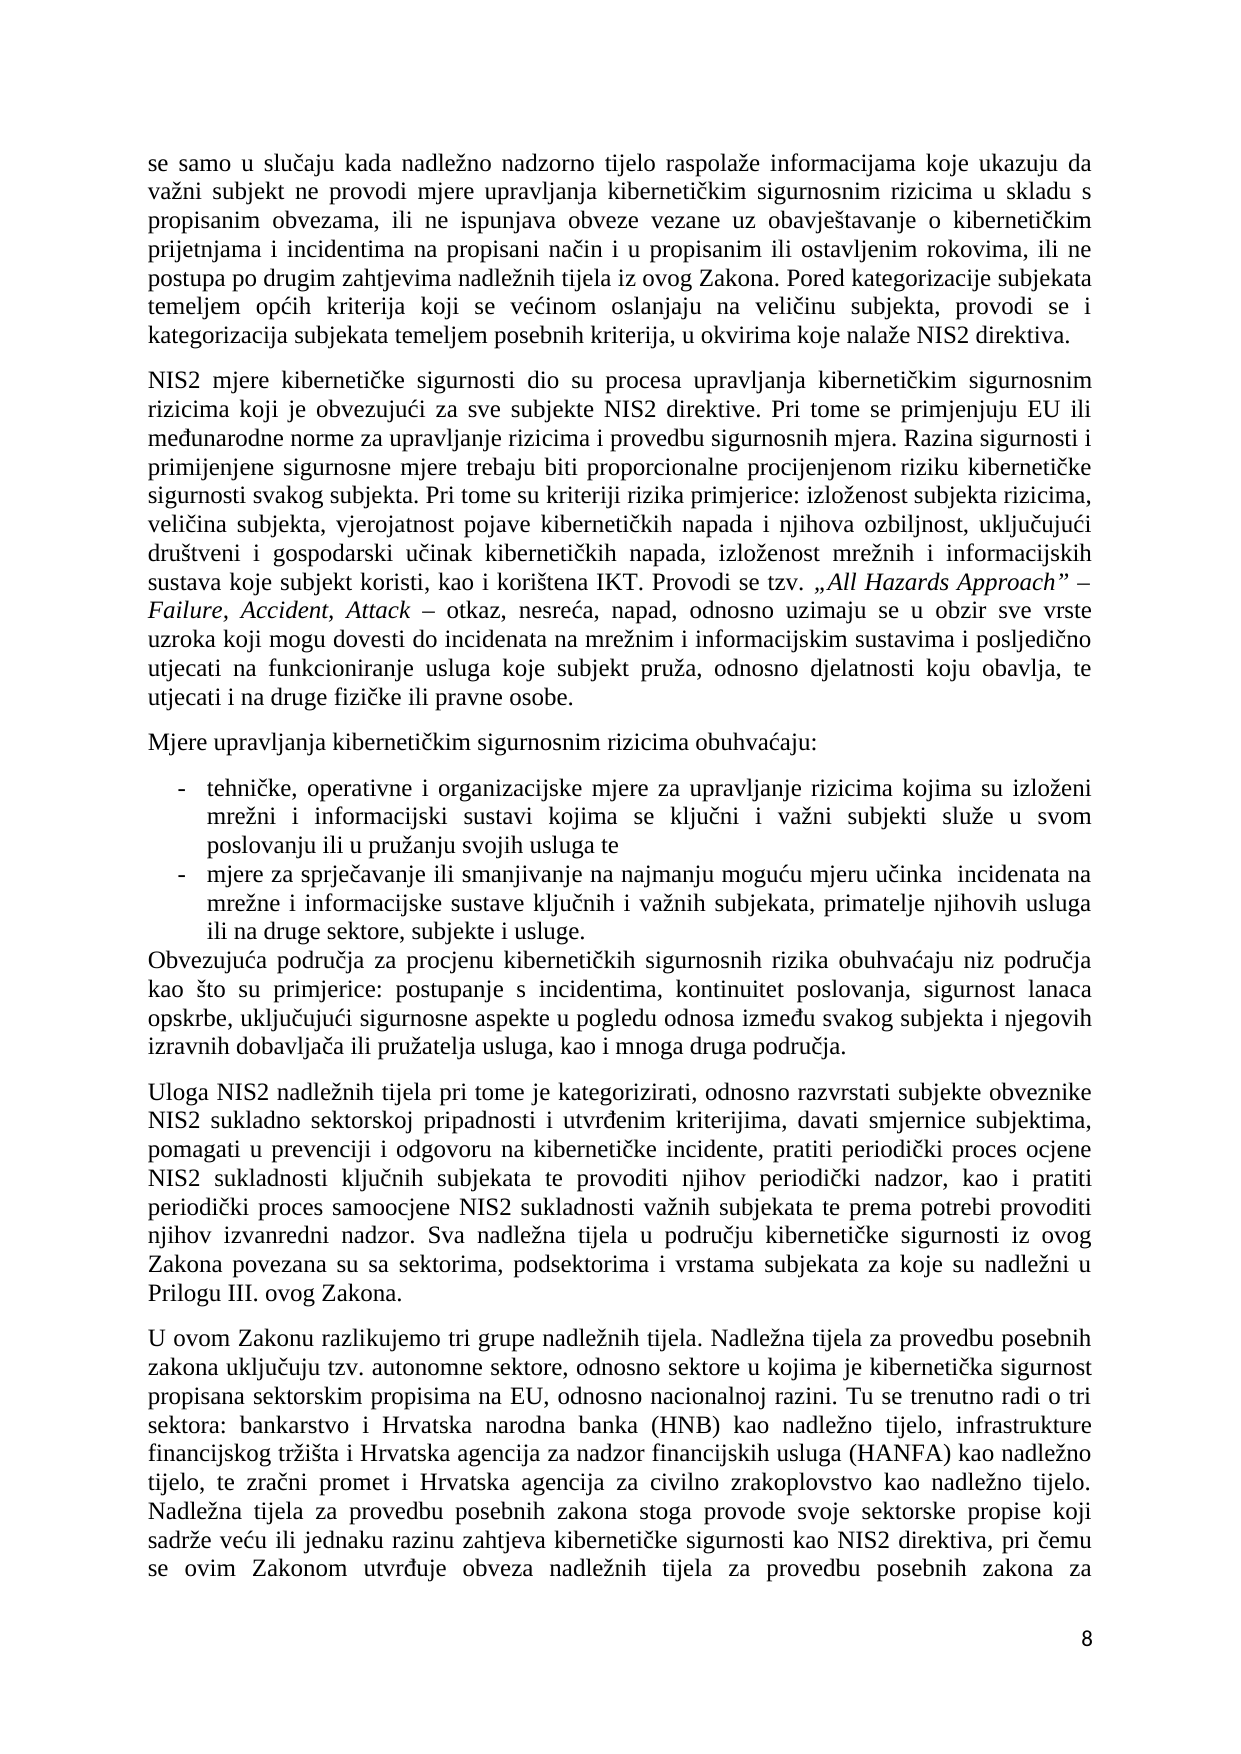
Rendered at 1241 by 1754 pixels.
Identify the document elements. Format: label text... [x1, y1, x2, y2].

text Obvezujuća područja za procjenu kibernetičkih sigurnosnih rizika obuhvaćaju niz područja kao što su primjerice: postupanje s incidentima, kontinuitet poslovanja, sigurnost lanaca opskrbe, uključujući sigurnosne aspekte u pogledu odnosa između svakog subjekta i njegovih izravnih dobavljača ili pružatelja usluga, kao i mnoga druga područja. [148, 945, 1093, 1060]
list mjere za sprječavanje ili smanjivanje na najmanju moguću mjeru učinka incidenata na mrežne i informacijske sustave ključnih i važnih subjekata, primatelje njihovih usluga ili na druge sektore, subjekte i usluge. [177, 859, 1093, 945]
text Uloga NIS2 nadležnih tijela pri tome je kategorizirati, odnosno razvrstati subjekte obveznike NIS2 sukladno sektorskoj pripadnosti i utvrđenim kriterijima, davati smjernice subjektima, pomagati u prevenciji i odgovoru na kibernetičke incidente, pratiti periodički proces ocjene NIS2 sukladnosti ključnih subjekata te provoditi njihov periodički nadzor, kao i pratiti periodički proces samoocjene NIS2 sukladnosti važnih subjekata te prema potrebi provoditi njihov izvanredni nadzor. Sva nadležna tijela u području kibernetičke sigurnosti iz ovog Zakona povezana su sa sektorima, podsektorima i vrstama subjekata za koje su nadležni u Prilogu III. ovog Zakona. [148, 1077, 1093, 1307]
list tehničke, operativne i organizacijske mjere za upravljanje rizicima kojima su izloženi mrežni i informacijski sustavi kojima se ključni i važni subjekti služe u svom poslovanju ili u pružanju svojih usluga te [177, 773, 1093, 859]
text NIS2 mjere kibernetičke sigurnosti dio su procesa upravljanja kibernetičkim sigurnosnim rizicima koji je obvezujući za sve subjekte NIS2 direktive. Pri tome se primjenjuju EU ili međunarodne norme za upravljanje rizicima i provedbu sigurnosnih mjera. Razina sigurnosti i primijenjene sigurnosne mjere trebaju biti proporcionalne procijenjenom riziku kibernetičke sigurnosti svakog subjekta. Pri tome su kriteriji rizika primjerice: izloženost subjekta rizicima, veličina subjekta, vjerojatnost pojave kibernetičkih napada i njihova ozbiljnost, uključujući društveni i gospodarski učinak kibernetičkih napada, izloženost mrežnih i informacijskih sustava koje subjekt koristi, kao i korištena IKT. Provodi se tzv. „All Hazards Approach” – Failure, Accident, Attack – otkaz, nesreća, napad, odnosno uzimaju se u obzir sve vrste uzroka koji mogu dovesti do incidenata na mrežnim i informacijskim sustavima i posljedično utjecati na funkcioniranje usluga koje subjekt pruža, odnosno djelatnosti koju obavlja, te utjecati i na druge fizičke ili pravne osobe. [148, 366, 1093, 711]
text Mjere upravljanja kibernetičkim sigurnosnim rizicima obuhvaćaju: [148, 727, 1093, 756]
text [148, 148, 1093, 349]
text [148, 1323, 1093, 1582]
